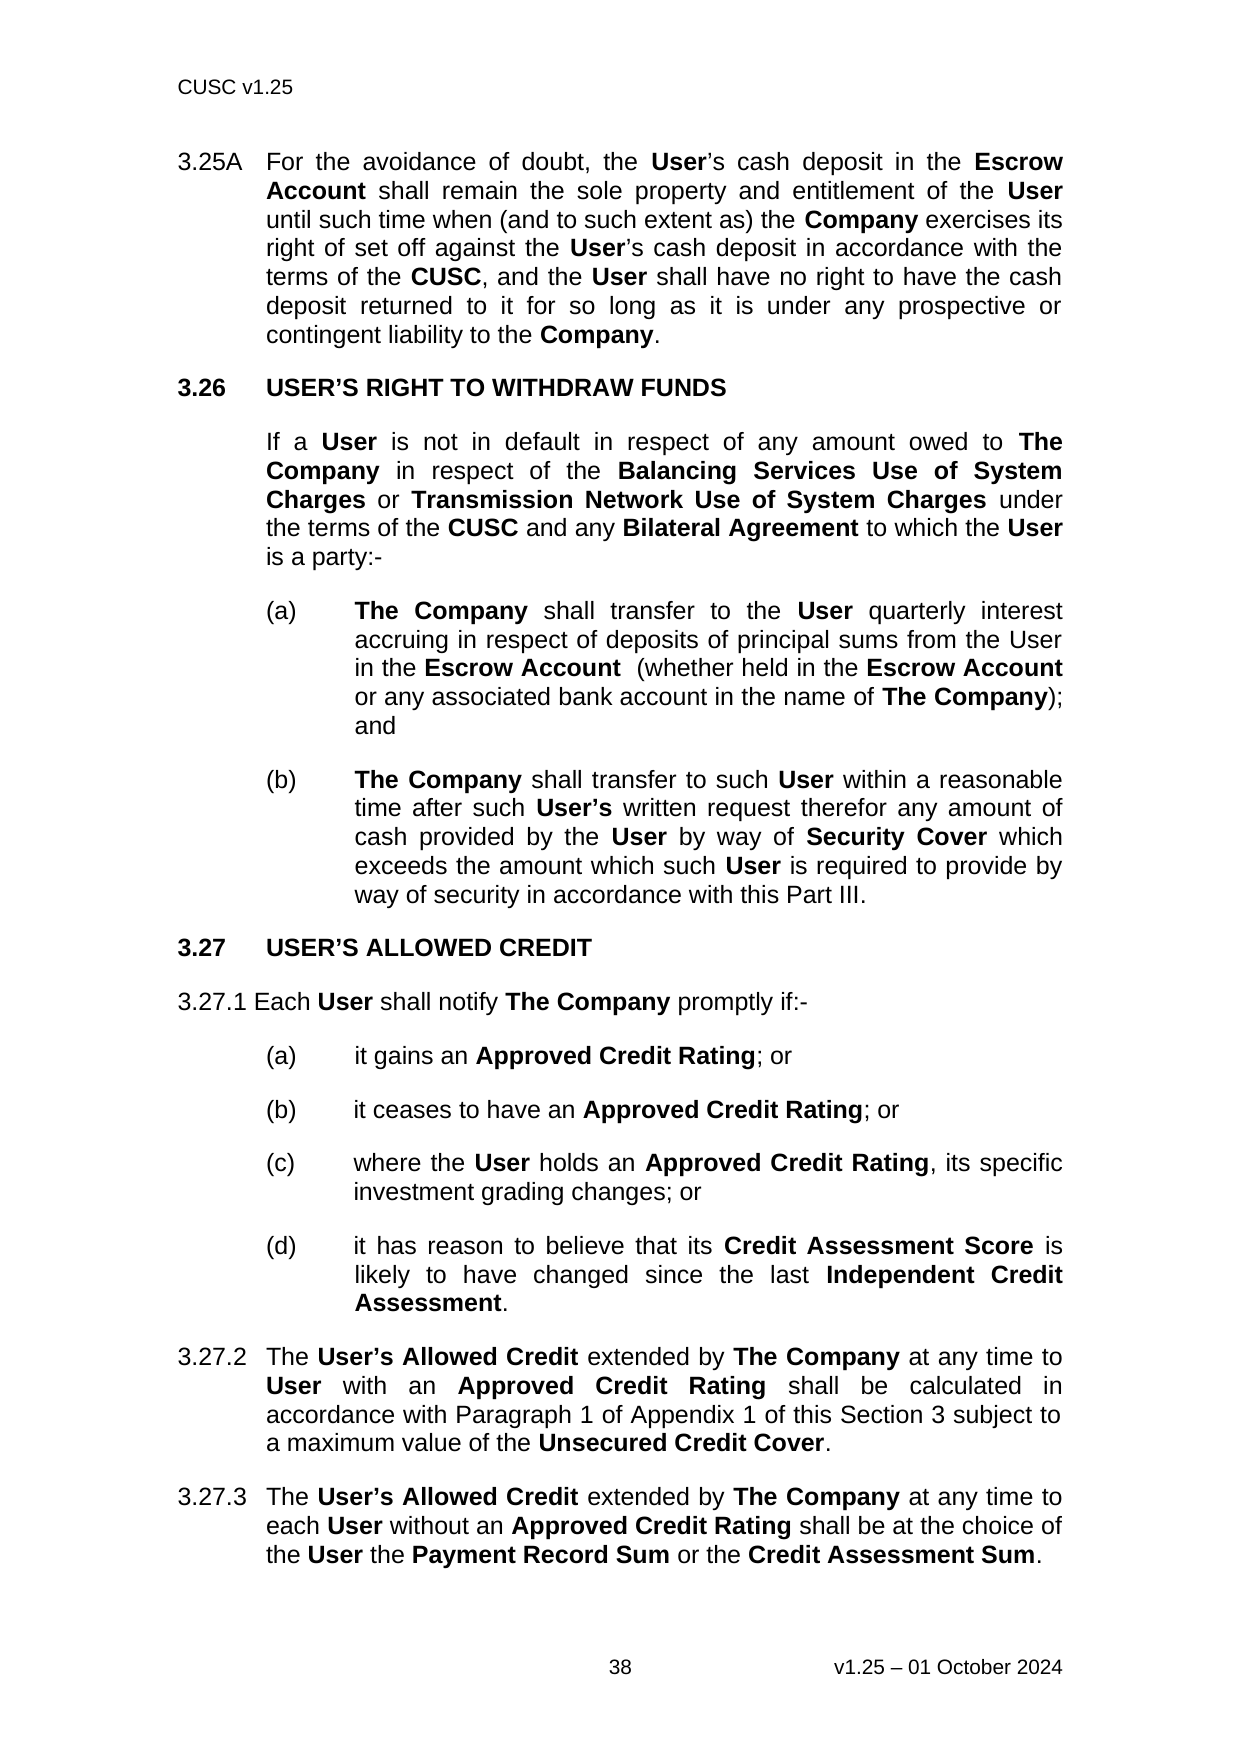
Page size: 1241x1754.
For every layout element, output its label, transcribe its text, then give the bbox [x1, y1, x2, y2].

subtitle it has reason to believe that its Credit Assessment Score is likely to have changed since the last Independent Credit Assessment. [266, 1231, 1063, 1317]
subtitle (b) The Company shall transfer to such User within a reasonable time after such User’s written request therefor any amount of cash provided by the User by way of Security Cover which exceeds the amount which such User is required to provide by way of security in accordance with this Part III. [266, 764, 1063, 908]
subtitle it ceases to have an Approved Credit Rating; or [266, 1094, 1063, 1123]
subtitle where the User holds an Approved Credit Rating, its specific investment grading changes; or [266, 1148, 1063, 1206]
subtitle (a) The Company shall transfer to the User quarterly interest accruing in respect of deposits of principal sums from the User in the Escrow Account (whether held in the Escrow Account or any associated bank account in the name of The Company); and [266, 596, 1063, 739]
subtitle 3.27 USER’S ALLOWED CREDIT [177, 933, 1063, 962]
text If a User is not in default in respect of any amount owed to The Company in respect of the Balancing Services Use of System Charges or Transmission Network Use of System Charges under the terms of the CUSC and any Bilateral Agreement to which the User is a party:- [266, 427, 1063, 571]
subtitle 3.26 USER’S RIGHT TO WITHDRAW FUNDS [177, 373, 1063, 402]
subtitle 3.27.3 The User’s Allowed Credit extended by The Company at any time to each User without an Approved Credit Rating shall be at the choice of the User the Payment Record Sum or the Credit Assessment Sum. [177, 1482, 1063, 1568]
subtitle 3.25A For the avoidance of doubt, the User’s cash deposit in the Escrow Account shall remain the sole property and entitlement of the User until such time when (and to such extent as) the Company exercises its right of set off against the User’s cash deposit in accordance with the terms of the CUSC, and the User shall have no right to have the cash deposit returned to it for so long as it is under any prospective or contingent liability to the Company. [177, 147, 1063, 348]
subtitle 3.27.2 The User’s Allowed Credit extended by The Company at any time to User with an Approved Credit Rating shall be calculated in accordance with Paragraph 1 of Appendix 1 of this Section 3 subject to a maximum value of the Unsecured Credit Cover. [177, 1342, 1063, 1457]
subtitle 3.27.1 Each User shall notify The Company promptly if:- [177, 987, 1063, 1016]
subtitle (a) it gains an Approved Credit Rating; or [266, 1041, 1063, 1069]
